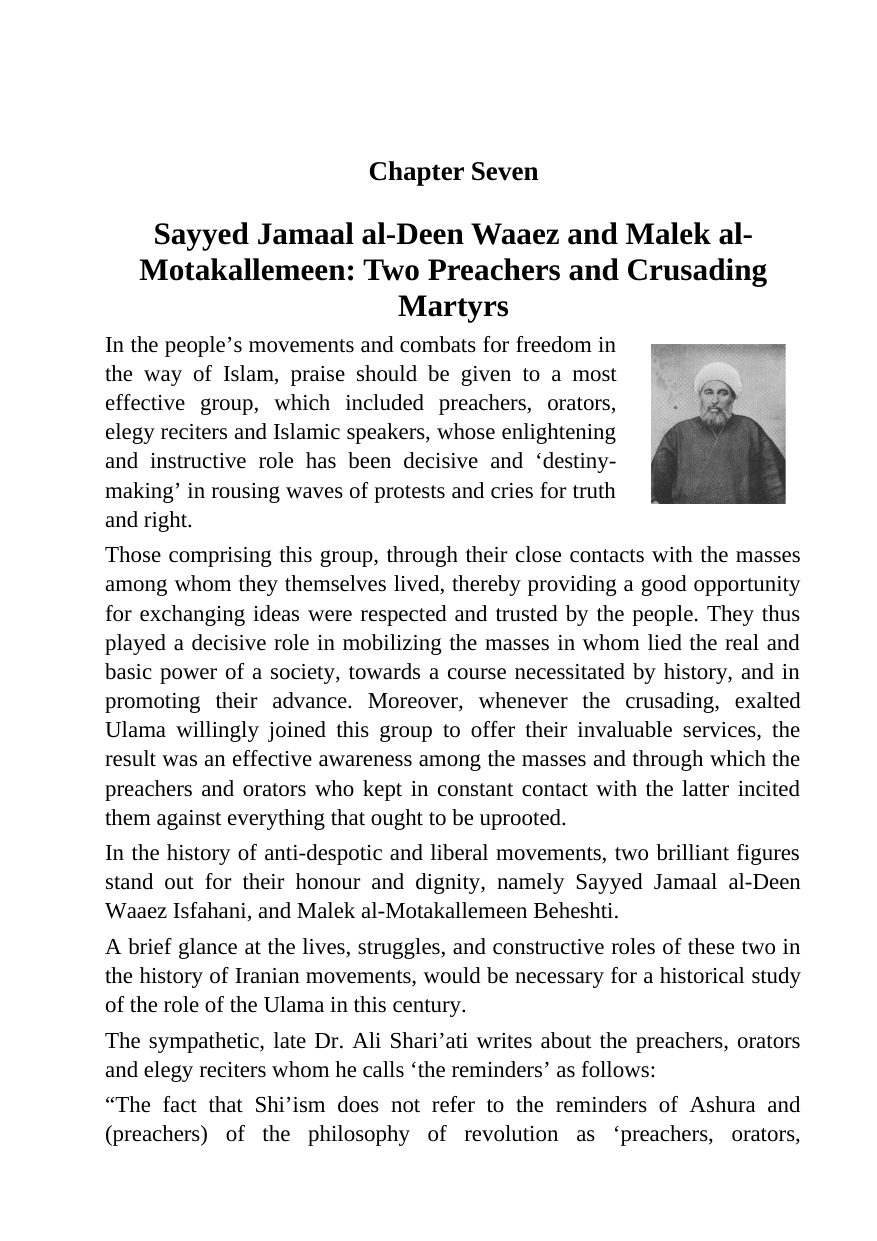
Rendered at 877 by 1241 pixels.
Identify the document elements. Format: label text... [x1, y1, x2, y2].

text The sympathetic, late Dr. Ali Shari’ati writes about the preachers, orators and elegy reciters whom he calls ‘the reminders’ as follows: [105, 1025, 802, 1083]
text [105, 1089, 802, 1148]
text In the people’s movements and combats for freedom in the way of Islam, praise should be given to a most effective group, which included preachers, orators, elegy reciters and Islamic speakers, whose enlightening and instructive role has been decisive and ‘destiny-making’ in rousing waves of protests and cries for truth and right. [105, 329, 802, 533]
text Chapter Seven [105, 154, 802, 186]
text In the history of anti-despotic and liberal movements, two brilliant figures stand out for their honour and dignity, namely Sayyed Jamaal al-Deen Waaez Isfahani, and Malek al-Motakallemeen Beheshti. [105, 837, 802, 925]
subtitle Sayyed Jamaal al-Deen Waaez and Malek al-Motakallemeen: Two Preachers and Crusading Martyrs [105, 215, 802, 323]
text Those comprising this group, through their close contacts with the masses among whom they themselves lived, thereby providing a good opportunity for exchanging ideas were respected and trusted by the people. They thus played a decisive role in mobilizing the masses in whom lied the real and basic power of a society, towards a course necessitated by history, and in promoting their advance. Moreover, whenever the crusading, exalted Ulama willingly joined this group to offer their invaluable services, the result was an effective awareness among the masses and through which the preachers and orators who kept in constant contact with the latter incited them against everything that ought to be uprooted. [105, 539, 802, 831]
text A brief glance at the lives, struggles, and constructive roles of these two in the history of Iranian movements, would be necessary for a historical study of the role of the Ulama in this century. [105, 931, 802, 1018]
